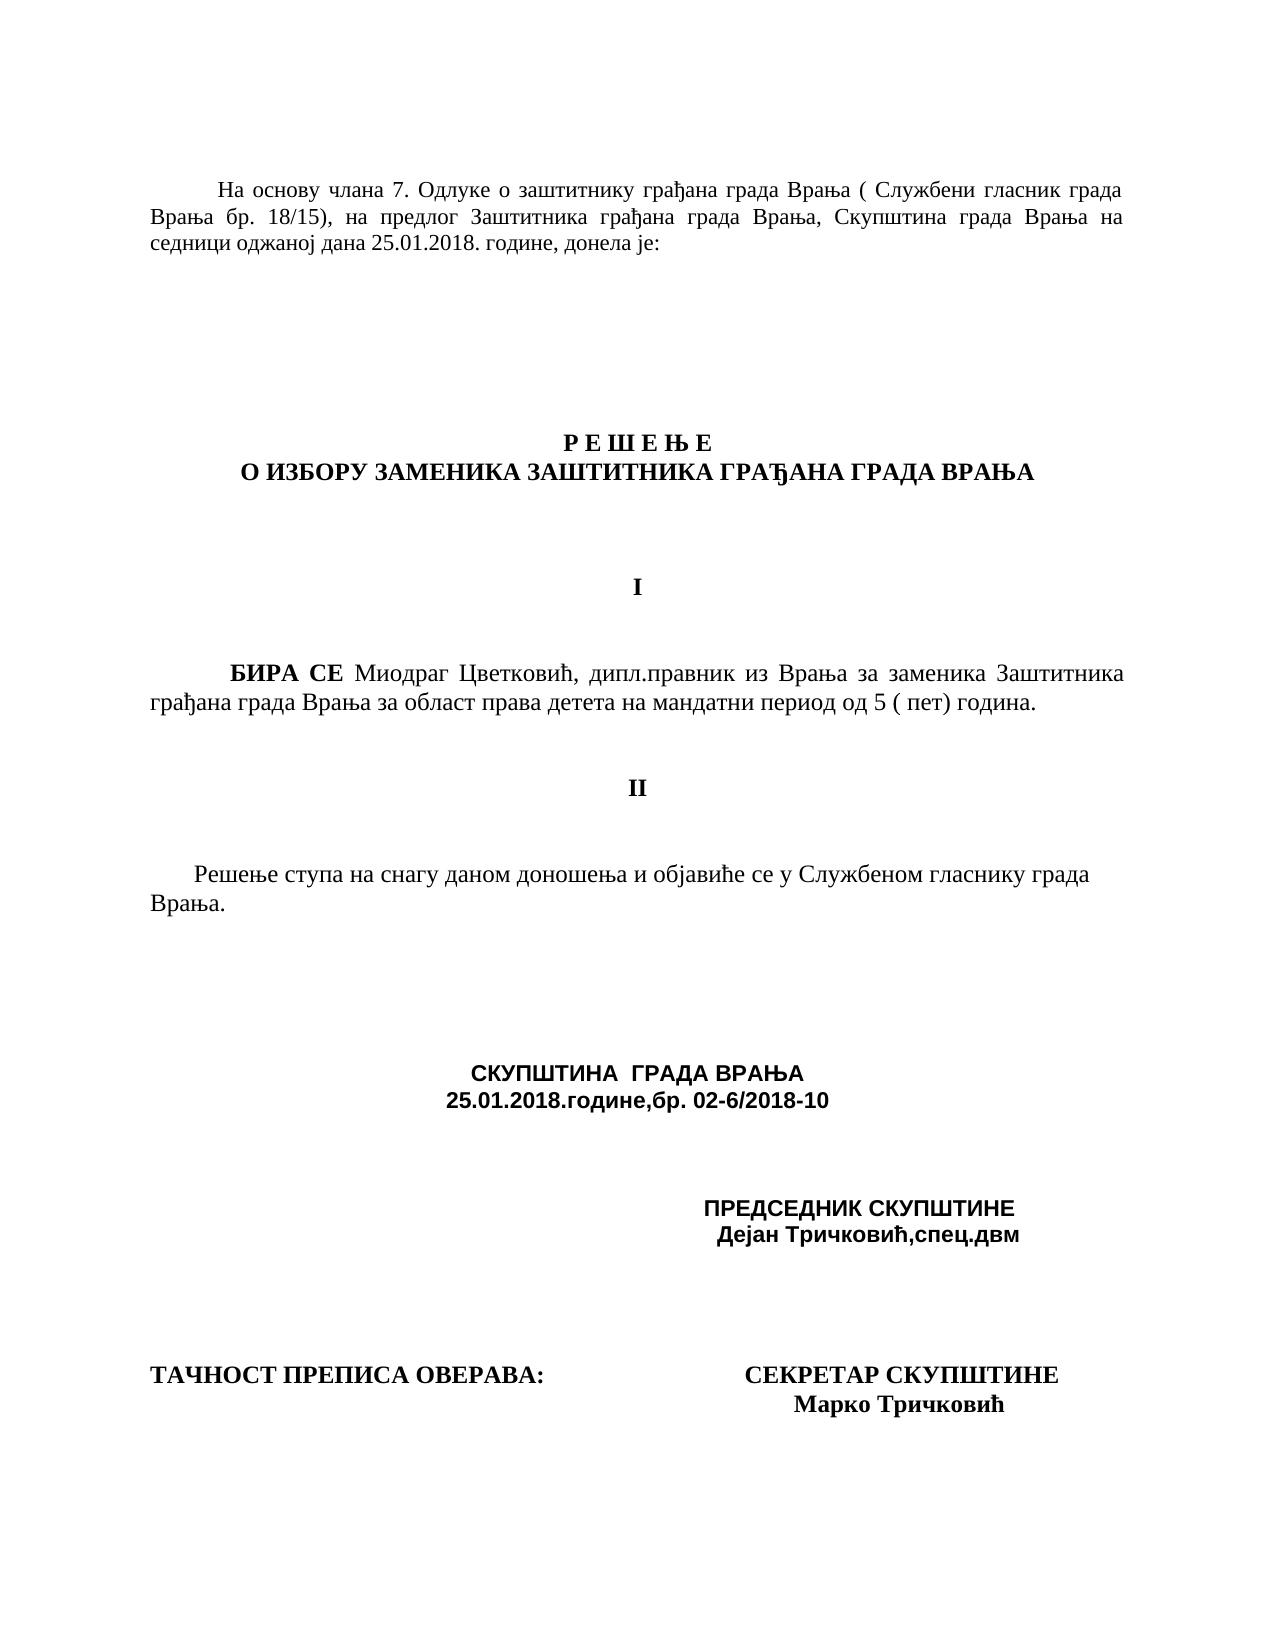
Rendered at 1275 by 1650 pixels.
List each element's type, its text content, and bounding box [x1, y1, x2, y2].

text ПРЕДСЕДНИК СКУПШТИНЕ [150, 1194, 1125, 1221]
text На основу члана 7. Одлуке о заштитнику грађана града Врања ( Службени гласник града Врања бр. 18/15), на предлог Заштитника грађана града Врања, Скупштина града Врања на седници оджаној дана 25.01.2018. године, донела је: [150, 176, 1125, 255]
text 25.01.2018.године,бр. 02-6/2018-10 [150, 1087, 1125, 1113]
text Дејан Тричковић,спец.двм [150, 1221, 1125, 1247]
text II [150, 773, 1125, 802]
text I [150, 572, 1125, 600]
text СКУПШТИНА ГРАДА ВРАЊА [150, 1060, 1125, 1087]
text Р Е Ш Е Њ Е [150, 428, 1125, 457]
text Решење ступа на снагу даном доношења и објавиће се у Службеном гласнику града Врања. [150, 859, 1125, 917]
text Марко Тричковић [150, 1389, 1125, 1417]
text О ИЗБОРУ ЗАМЕНИКА ЗАШТИТНИКА ГРАЂАНА ГРАДА ВРАЊА [150, 457, 1125, 485]
text БИРА СЕ Миодраг Цветковић, дипл.правник из Врања за заменика Заштитника грађана града Врања за област права детета на мандатни период од 5 ( пет) година. [150, 658, 1125, 715]
text ТАЧНОСТ ПРЕПИСА ОВЕРАВА: СЕКРЕТАР СКУПШТИНЕ [150, 1360, 1125, 1389]
